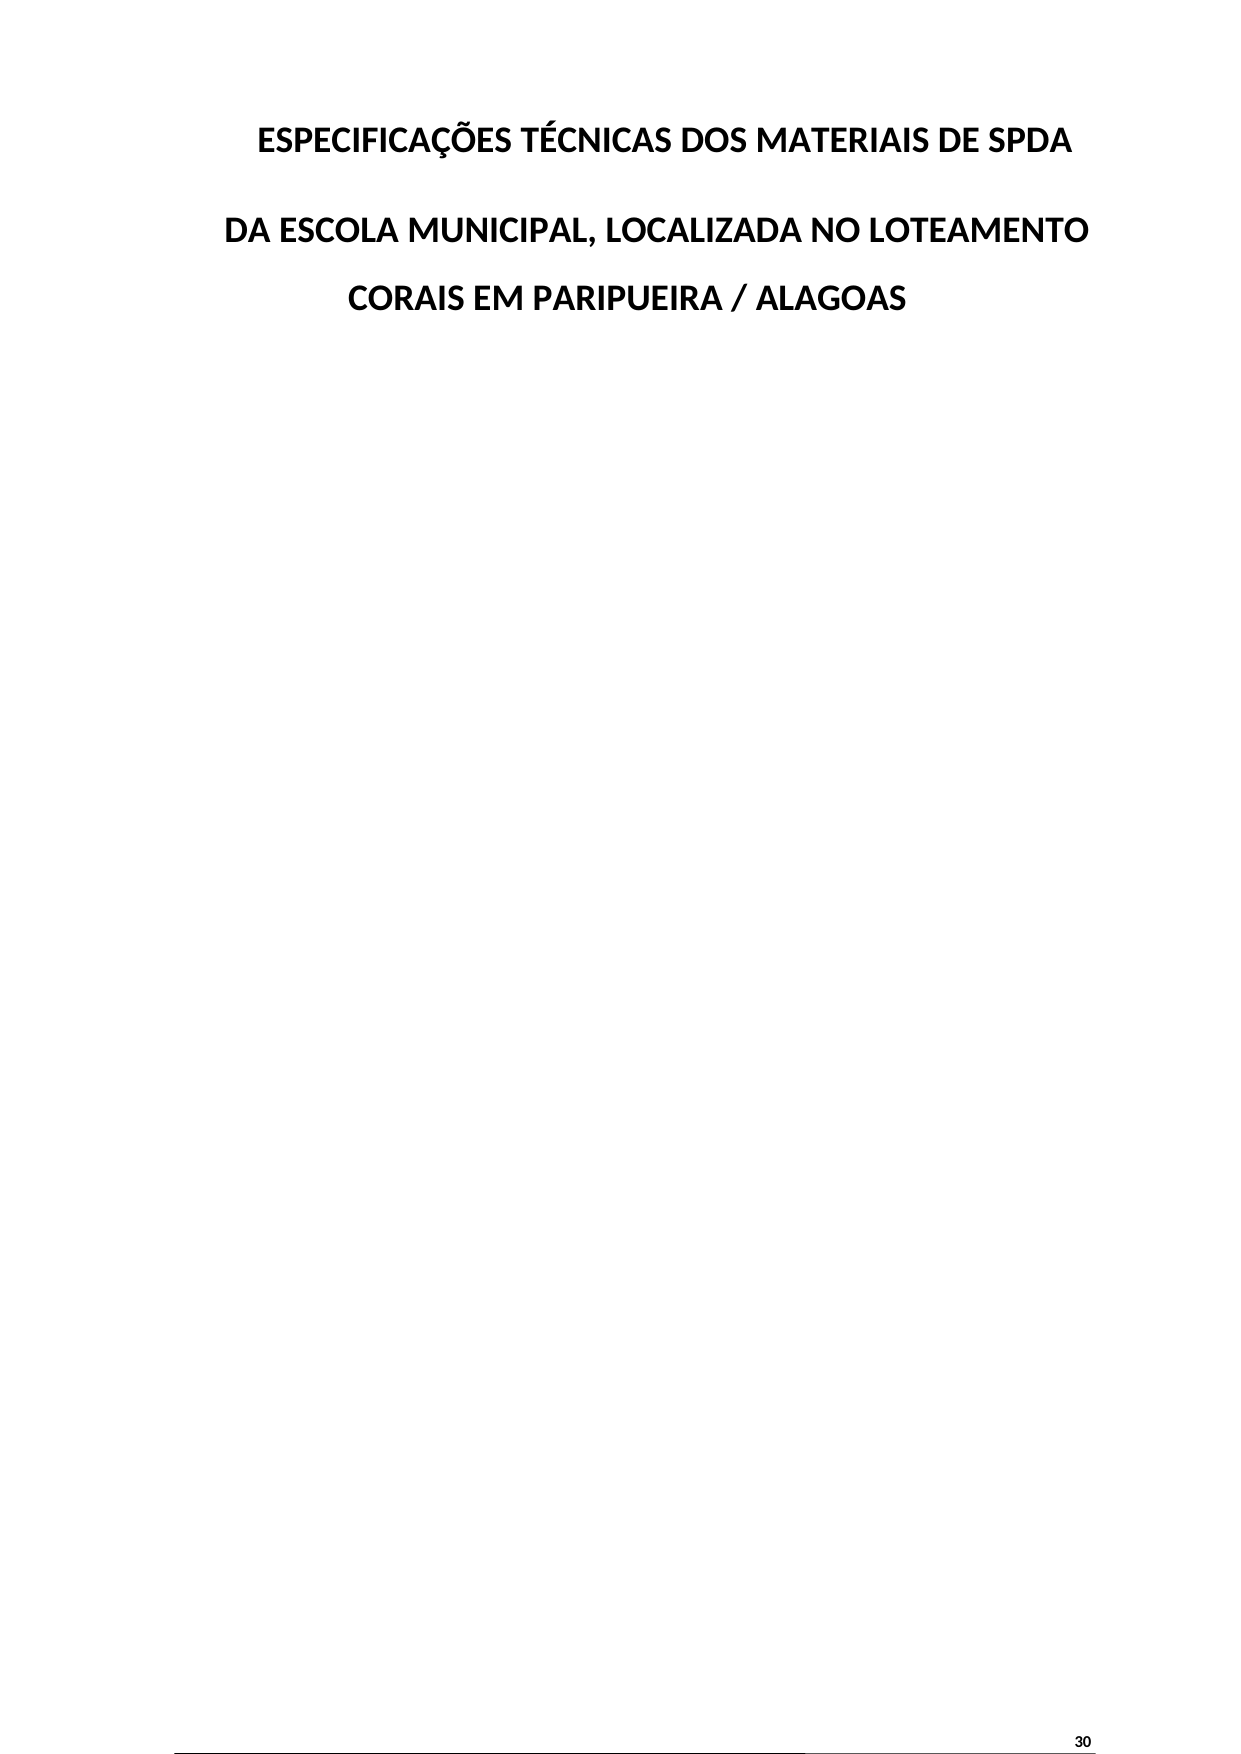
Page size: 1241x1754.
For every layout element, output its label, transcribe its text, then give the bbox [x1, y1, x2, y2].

list ESPECIFICAÇÕES TÉCNICAS DOS MATERIAIS DE SPDA [193, 116, 1137, 162]
text DA ESCOLA MUNICIPAL, LOCALIZADA NO LOTEAMENTO CORAIS EM PARIPUEIRA / ALAGOAS [118, 206, 1137, 320]
